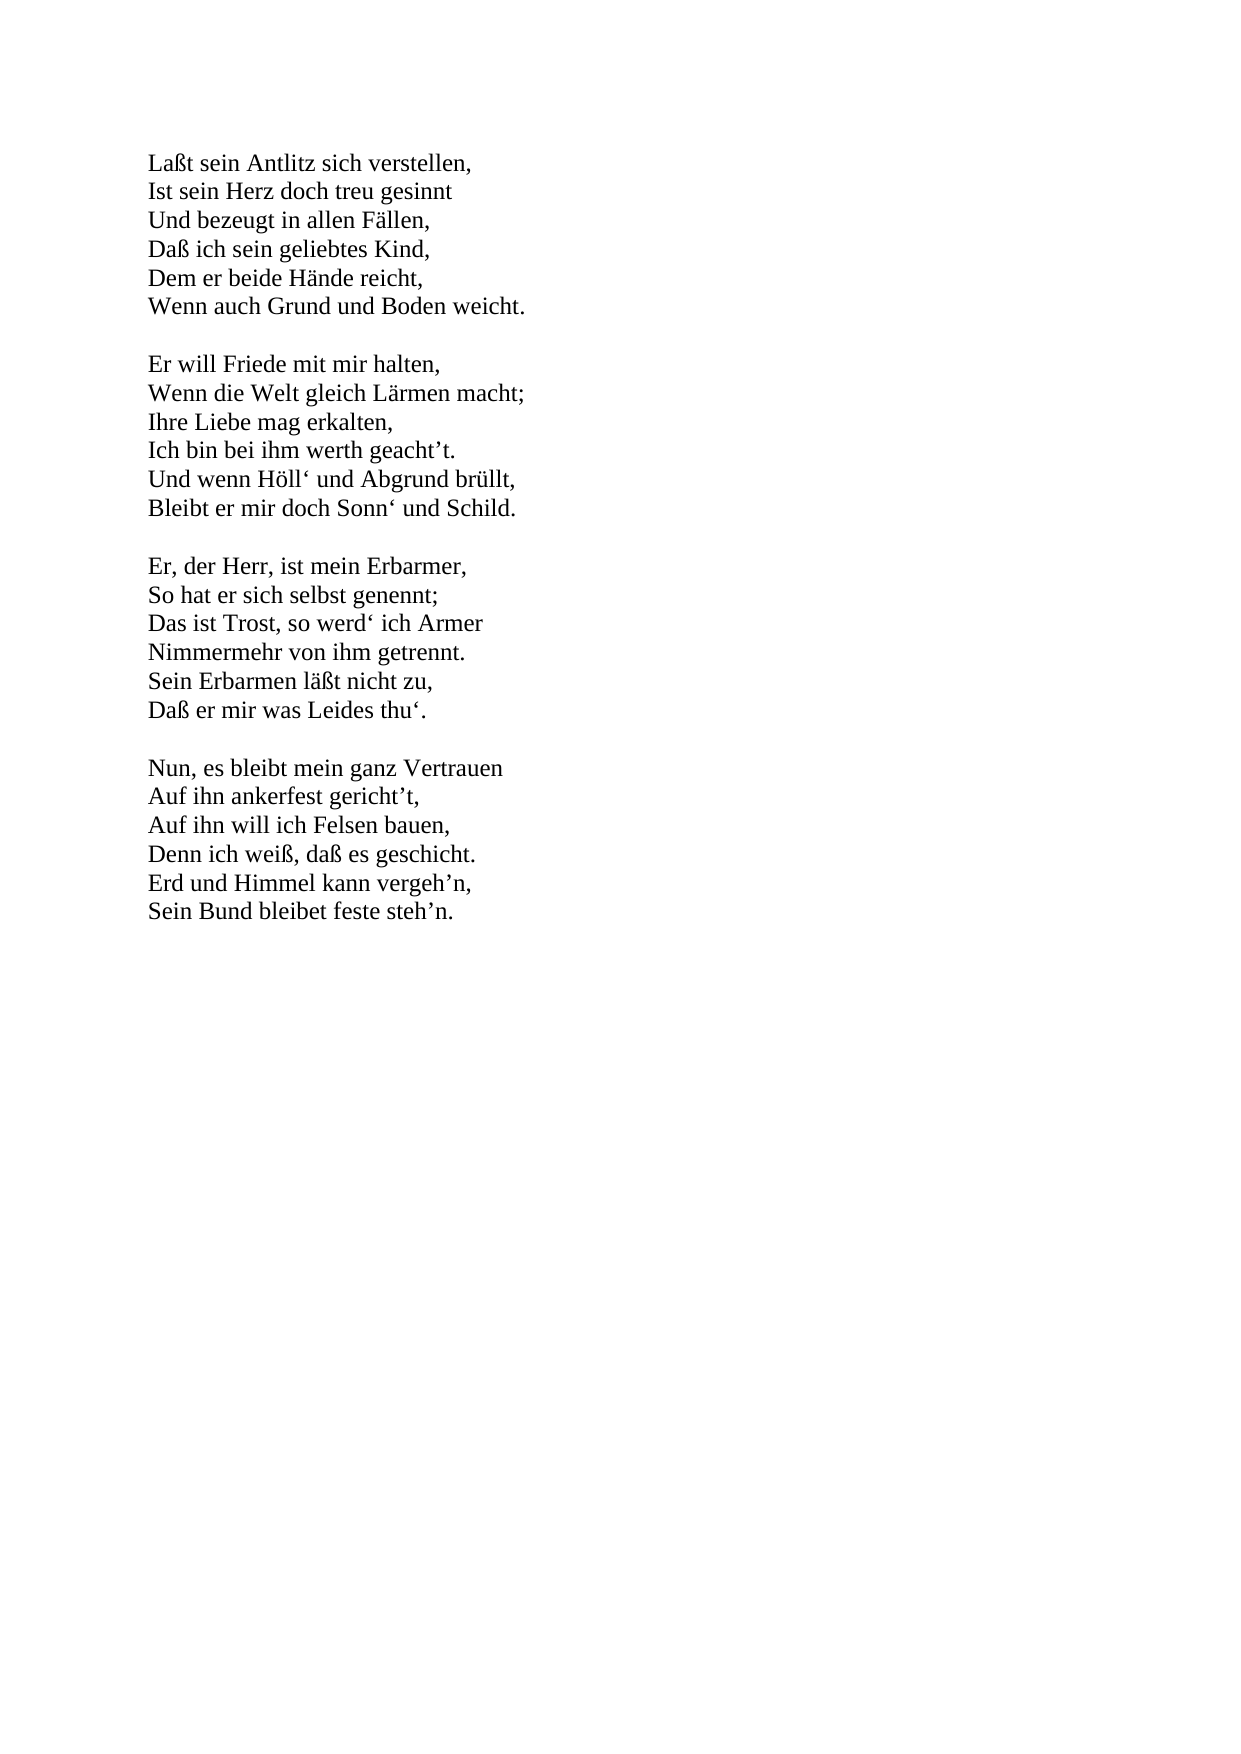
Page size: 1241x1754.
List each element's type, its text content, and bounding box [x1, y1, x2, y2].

text Er, der Herr, ist mein Erbarmer, So hat er sich selbst genennt; Das ist Trost, so werd‘ ich Armer Nimmermehr von ihm getrennt. Sein Erbarmen läßt nicht zu, Daß er mir was Leides thu‘. [148, 551, 1093, 723]
text Laßt sein Antlitz sich verstellen, Ist sein Herz doch treu gesinnt Und bezeugt in allen Fällen, Daß ich sein geliebtes Kind, Dem er beide Hände reicht, Wenn auch Grund und Boden weicht. [148, 148, 1093, 320]
text Nun, es bleibt mein ganz Vertrauen Auf ihn ankerfest gericht’t, Auf ihn will ich Felsen bauen, Denn ich weiß, daß es geschicht. Erd und Himmel kann vergeh’n, Sein Bund bleibet feste steh’n. [148, 753, 1093, 925]
text Er will Friede mit mir halten, Wenn die Welt gleich Lärmen macht; Ihre Liebe mag erkalten, Ich bin bei ihm werth geacht’t. Und wenn Höll‘ und Abgrund brüllt, Bleibt er mir doch Sonn‘ und Schild. [148, 349, 1093, 522]
